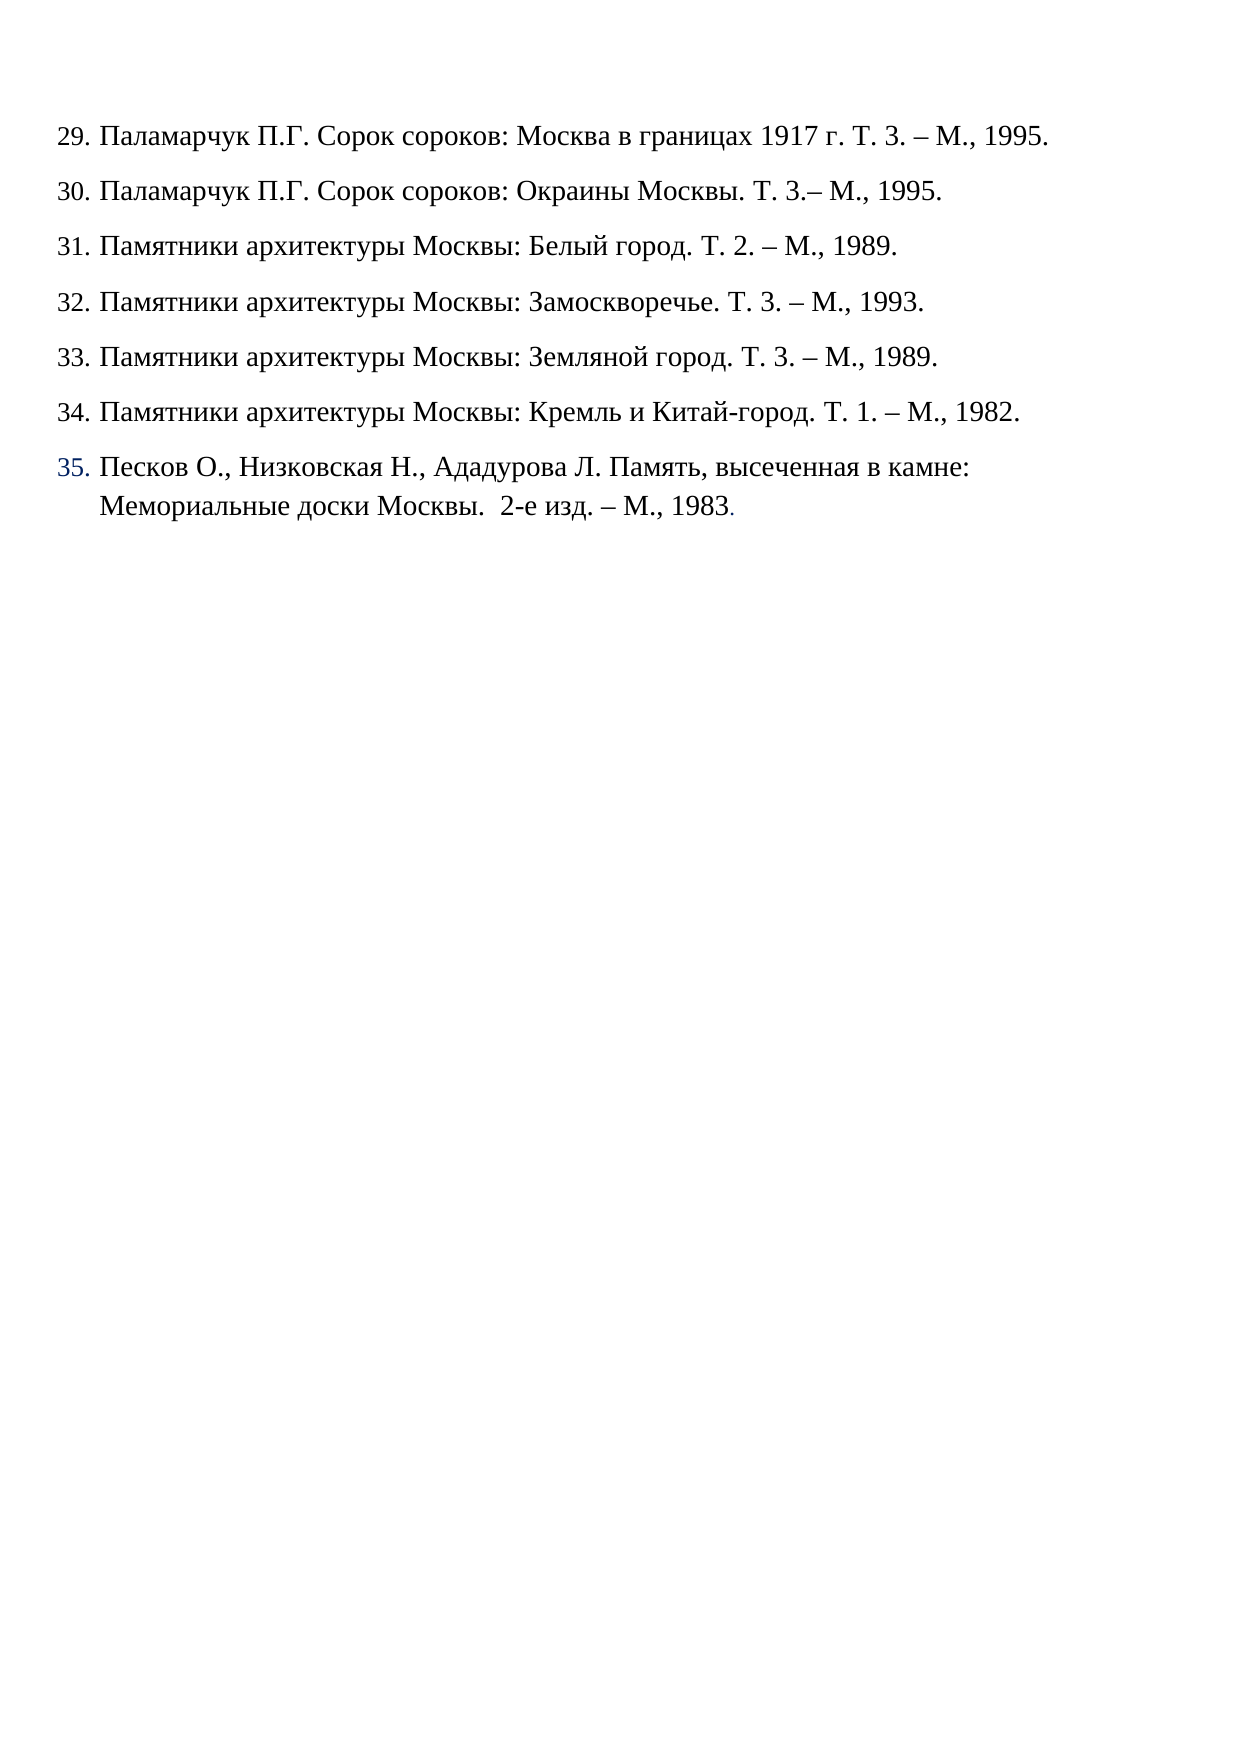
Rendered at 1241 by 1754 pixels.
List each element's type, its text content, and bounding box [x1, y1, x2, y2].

list Памятники архитектуры Москвы: Белый город. Т. 2. – М., 1989. [57, 228, 1063, 262]
list Памятники архитектуры Москвы: Кремль и Китай-город. Т. 1. – М., 1982. [57, 394, 1063, 428]
list Паламарчук П.Г. Сорок сороков: Окраины Москвы. Т. 3.– М., 1995. [57, 173, 1063, 207]
list Паламарчук П.Г. Сорок сороков: Москва в границах 1917 г. Т. 3. – М., 1995. [57, 118, 1063, 152]
list Песков О., Низковская Н., Ададурова Л. Память, высеченная в камне: Мемориальные доски Москвы. 2-е изд. – М., 1983. [57, 449, 1063, 521]
list Памятники архитектуры Москвы: Замоскворечье. Т. 3. – М., 1993. [57, 284, 1063, 317]
list Памятники архитектуры Москвы: Земляной город. Т. 3. – М., 1989. [57, 339, 1063, 372]
